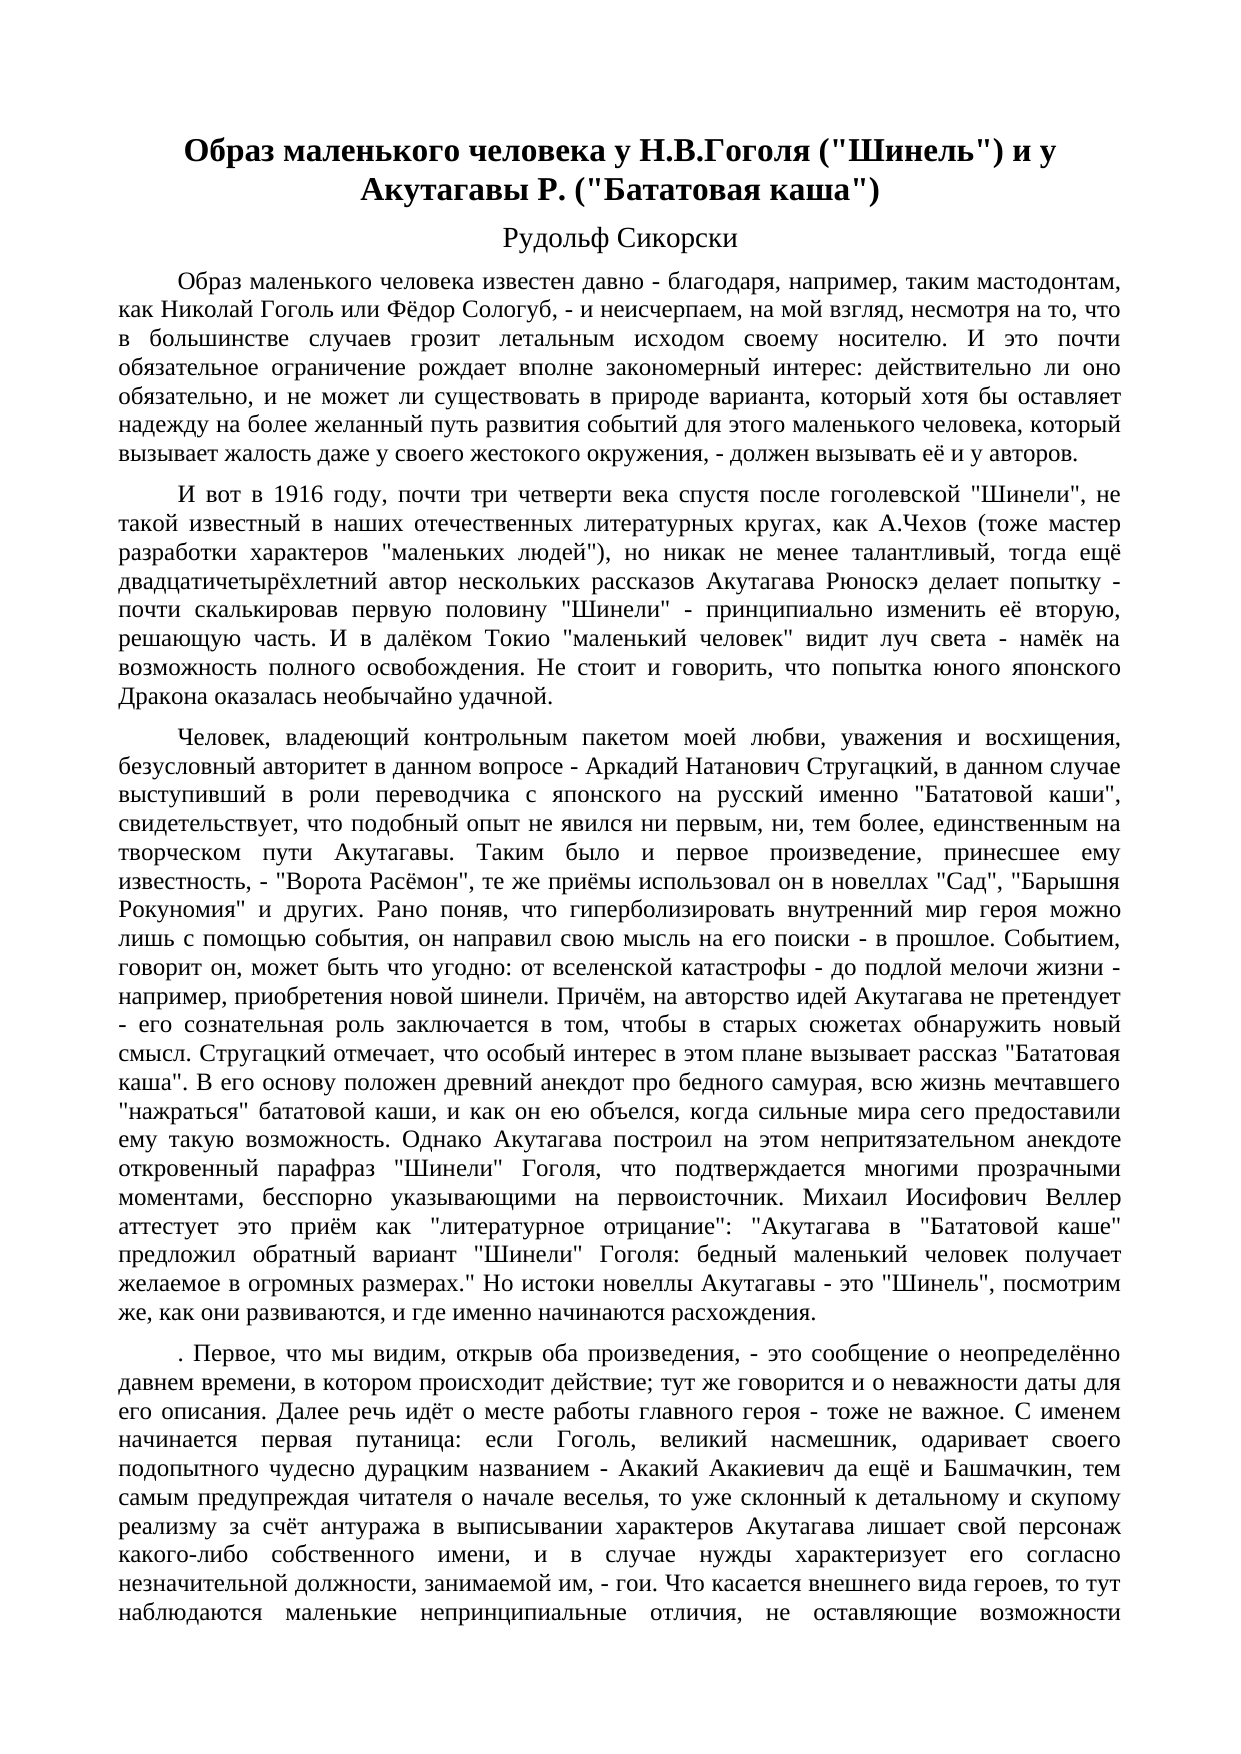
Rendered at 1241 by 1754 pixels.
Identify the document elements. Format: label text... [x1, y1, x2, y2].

text Образ маленького человека известен давно - благодаря, например, таким мастодонтам, как Николай Гоголь или Фёдор Сологуб, - и неисчерпаем, на мой взгляд, несмотря на то, что в большинстве случаев грозит летальным исходом своему носителю. И это почти обязательное ограничение рождает вполне закономерный интерес: действительно ли оно обязательно, и не может ли существовать в природе варианта, который хотя бы оставляет надежду на более желанный путь развития событий для этого маленького человека, который вызывает жалость даже у своего жестокого окружения, - должен вызывать её и у авторов. [118, 266, 1122, 467]
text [118, 1338, 1122, 1626]
text Человек, владеющий контрольным пакетом моей любви, уважения и восхищения, безусловный авторитет в данном вопросе - Аркадий Натанович Стругацкий, в данном случае выступивший в роли переводчика с японского на русский именно "Бататовой каши", свидетельствует, что подобный опыт не явился ни первым, ни, тем более, единственным на творческом пути Акутагавы. Таким было и первое произведение, принесшее ему известность, - "Ворота Расёмон", те же приёмы использовал он в новеллах "Сад", "Барышня Рокуномия" и других. Рано поняв, что гиперболизировать внутренний мир героя можно лишь с помощью события, он направил свою мысль на его поиски - в прошлое. Событием, говорит он, может быть что угодно: от вселенской катастрофы - до подлой мелочи жизни - например, приобретения новой шинели. Причём, на авторство идей Акутагава не претендует - его сознательная роль заключается в том, чтобы в старых сюжетах обнаружить новый смысл. Стругацкий отмечает, что особый интерес в этом плане вызывает рассказ "Бататовая каша". В его основу положен древний анекдот про бедного самурая, всю жизнь мечтавшего "нажраться" бататовой каши, и как он ею объелся, когда сильные мира сего предоставили ему такую возможность. Однако Акутагава построил на этом непритязательном анекдоте откровенный парафраз "Шинели" Гоголя, что подтверждается многими прозрачными моментами, бесспорно указывающими на первоисточник. Михаил Иосифович Веллер аттестует это приём как "литературное отрицание": "Акутагава в "Бататовой каше" предложил обратный вариант "Шинели" Гоголя: бедный маленький человек получает желаемое в огромных размерах." Но истоки новеллы Акутагавы - это "Шинель", посмотрим же, как они развиваются, и где именно начинаются расхождения. [118, 722, 1122, 1326]
text Рудольф Сикорски [118, 220, 1122, 253]
text Образ маленького человека у Н.В.Гоголя ("Шинель") и у Акутагавы Р. ("Бататовая каша") [118, 131, 1122, 207]
text И вот в 1916 году, почти три четверти века спустя после гоголевской "Шинели", не такой известный в наших отечественных литературных кругах, как А.Чехов (тоже мастер разработки характеров "маленьких людей"), но никак не менее талантливый, тогда ещё двадцатичетырёхлетний автор нескольких рассказов Акутагава Рюноскэ делает попытку - почти скалькировав первую половину "Шинели" - принципиально изменить её вторую, решающую часть. И в далёком Токио "маленький человек" видит луч света - намёк на возможность полного освобождения. Не стоит и говорить, что попытка юного японского Дракона оказалась необычайно удачной. [118, 479, 1122, 709]
